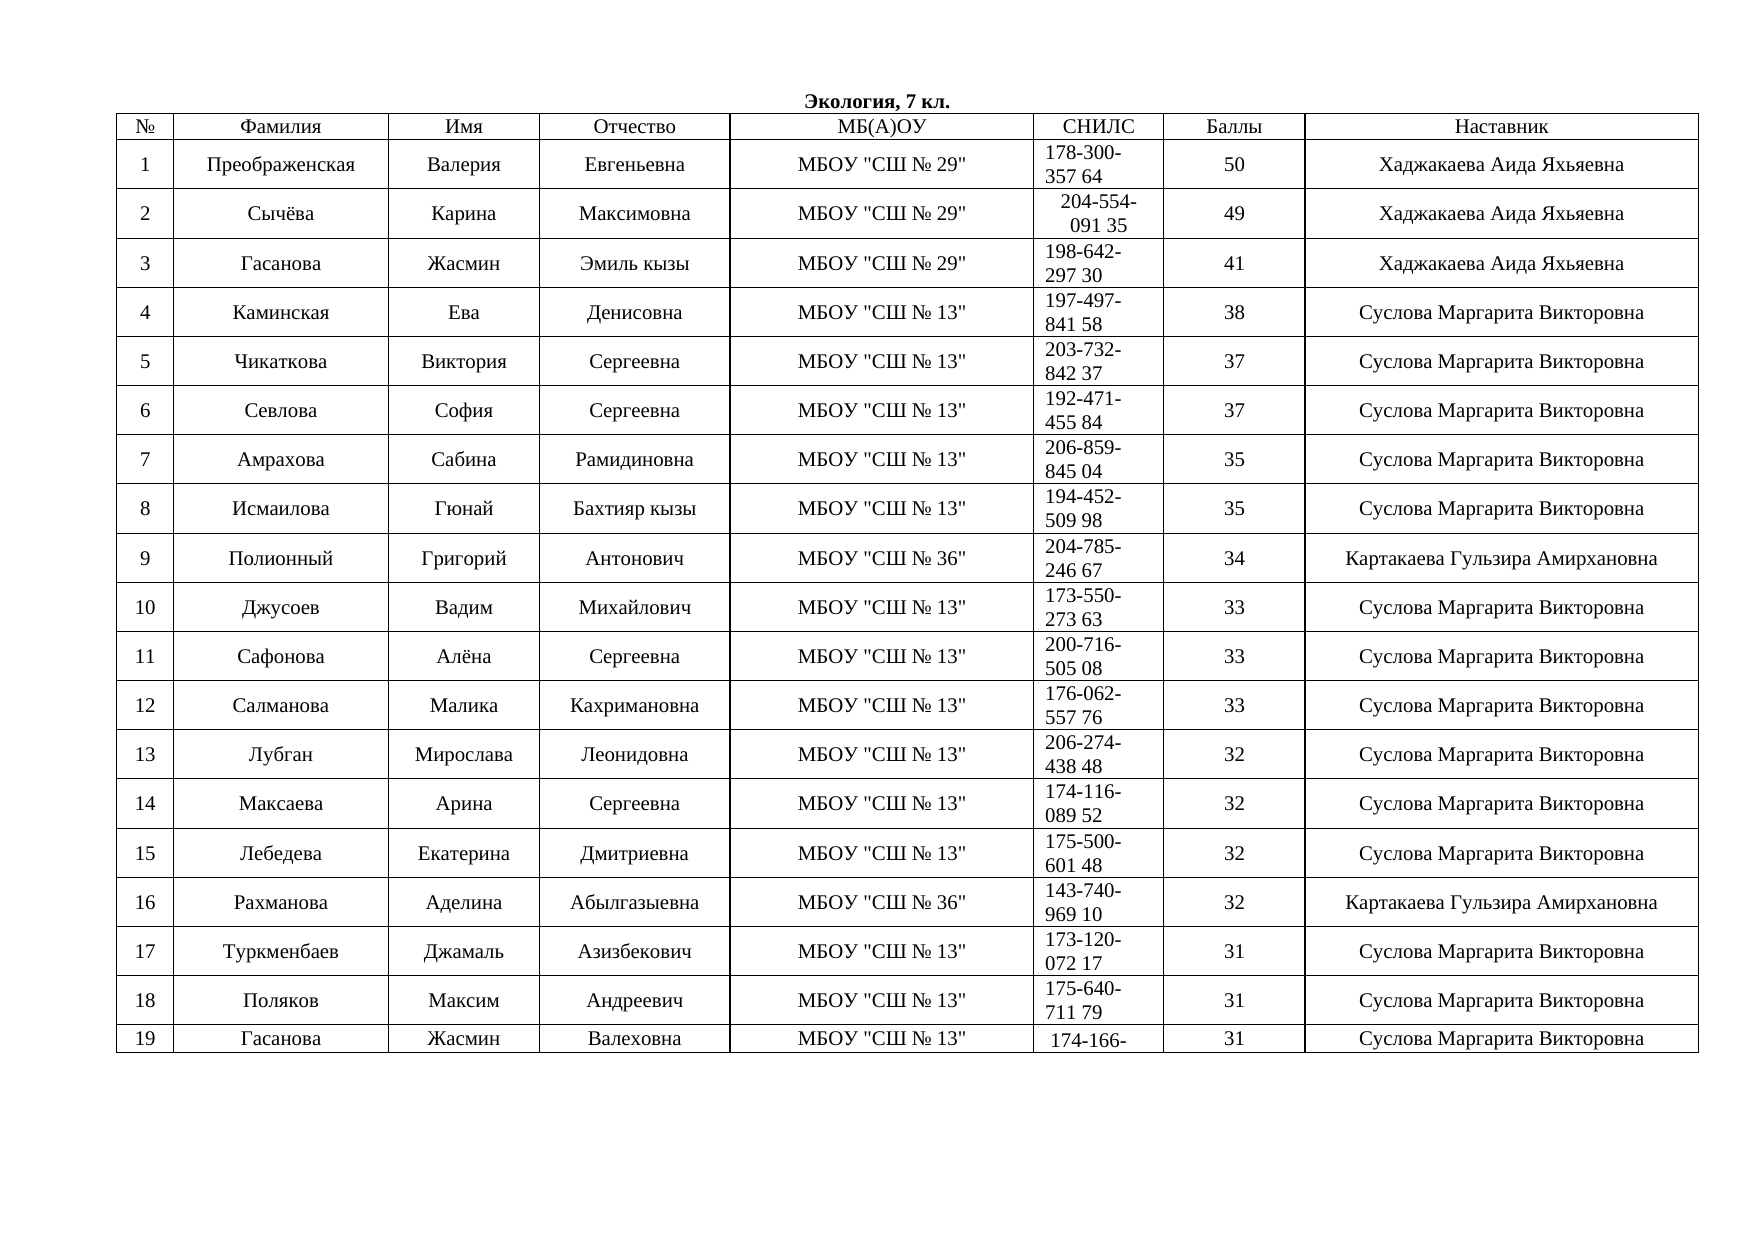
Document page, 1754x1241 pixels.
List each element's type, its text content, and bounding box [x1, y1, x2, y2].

text Экология, 7 кл. [118, 88, 1636, 113]
table_cell 35 [1164, 435, 1304, 483]
table_cell 10 [117, 583, 173, 631]
table_cell 194-452-509 98 [1034, 484, 1163, 532]
table_cell 6 [117, 386, 173, 434]
table_cell 200-716-505 08 [1034, 632, 1163, 680]
table_cell Преображенская [174, 140, 388, 188]
table_header Имя [389, 114, 539, 139]
table_cell Суслова Маргарита Викторовна [1306, 779, 1698, 827]
table_cell МБОУ "СШ № 13" [731, 779, 1033, 827]
table_cell 204-785-246 67 [1034, 534, 1163, 582]
table_cell Гюнай [389, 484, 539, 532]
table_cell МБОУ "СШ № 13" [731, 386, 1033, 434]
table_cell МБОУ "СШ № 13" [731, 1025, 1033, 1052]
table_cell 197-497-841 58 [1034, 288, 1163, 336]
table_cell 18 [117, 976, 173, 1024]
table_cell 33 [1164, 583, 1304, 631]
table_cell 49 [1164, 189, 1304, 237]
table_header СНИЛС [1034, 114, 1163, 139]
table_cell Аделина [389, 878, 539, 926]
table_cell МБОУ "СШ № 36" [731, 534, 1033, 582]
table_cell Сергеевна [540, 779, 729, 827]
table_cell МБОУ "СШ № 29" [731, 140, 1033, 188]
table_cell 41 [1164, 239, 1304, 287]
table_cell МБОУ "СШ № 13" [731, 976, 1033, 1024]
table_cell Вадим [389, 583, 539, 631]
table_cell МБОУ "СШ № 13" [731, 681, 1033, 729]
table_cell 198-642-297 30 [1034, 239, 1163, 287]
table_cell Гасанова [174, 1025, 388, 1052]
table_cell МБОУ "СШ № 13" [731, 632, 1033, 680]
table_cell Михайлович [540, 583, 729, 631]
table_header Наставник [1306, 114, 1698, 139]
table_cell Суслова Маргарита Викторовна [1306, 435, 1698, 483]
table_cell Рахманова [174, 878, 388, 926]
table_cell Салманова [174, 681, 388, 729]
table_cell 31 [1164, 927, 1304, 975]
table_cell Эмиль кызы [540, 239, 729, 287]
table_cell Мирослава [389, 730, 539, 778]
table_cell Хаджакаева Аида Яхьяевна [1306, 189, 1698, 237]
table_cell Суслова Маргарита Викторовна [1306, 730, 1698, 778]
table_cell 204-554-091 35 [1034, 189, 1163, 237]
table_header № [117, 114, 173, 139]
table_cell 33 [1164, 681, 1304, 729]
table_cell Лубган [174, 730, 388, 778]
table_cell Леонидовна [540, 730, 729, 778]
table_cell Исмаилова [174, 484, 388, 532]
table_header Баллы [1164, 114, 1304, 139]
table_cell Алёна [389, 632, 539, 680]
table_cell Джусоев [174, 583, 388, 631]
table_cell Туркменбаев [174, 927, 388, 975]
table_cell МБОУ "СШ № 13" [731, 484, 1033, 532]
table_cell Жасмин [389, 239, 539, 287]
table_cell Суслова Маргарита Викторовна [1306, 976, 1698, 1024]
table_cell 14 [117, 779, 173, 827]
table_cell Суслова Маргарита Викторовна [1306, 337, 1698, 385]
table_cell 50 [1164, 140, 1304, 188]
table_cell Полионный [174, 534, 388, 582]
table_cell 175-500-601 48 [1034, 829, 1163, 877]
table_cell 4 [117, 288, 173, 336]
table_cell Сабина [389, 435, 539, 483]
table_cell МБОУ "СШ № 13" [731, 583, 1033, 631]
table_cell 174-116-089 52 [1034, 779, 1163, 827]
table_cell Хаджакаева Аида Яхьяевна [1306, 140, 1698, 188]
table_cell Картакаева Гульзира Амирхановна [1306, 878, 1698, 926]
table_cell Чикаткова [174, 337, 388, 385]
table_cell 176-062-557 76 [1034, 681, 1163, 729]
table_cell 16 [117, 878, 173, 926]
table_cell 175-640-711 79 [1034, 976, 1163, 1024]
table_cell 1 [117, 140, 173, 188]
table_cell Севлова [174, 386, 388, 434]
table_cell 3 [117, 239, 173, 287]
table_cell 173-550-273 63 [1034, 583, 1163, 631]
table_cell 32 [1164, 730, 1304, 778]
table_cell МБОУ "СШ № 13" [731, 288, 1033, 336]
table_cell 13 [117, 730, 173, 778]
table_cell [1306, 1025, 1698, 1052]
table_cell 173-120-072 17 [1034, 927, 1163, 975]
table_cell Поляков [174, 976, 388, 1024]
table_cell 203-732-842 37 [1034, 337, 1163, 385]
table_cell 33 [1164, 632, 1304, 680]
table_cell 31 [1164, 976, 1304, 1024]
table_cell 32 [1164, 779, 1304, 827]
table_cell Валерия [389, 140, 539, 188]
table_cell 38 [1164, 288, 1304, 336]
table_cell МБОУ "СШ № 13" [731, 829, 1033, 877]
table_cell Антонович [540, 534, 729, 582]
table_cell 206-274-438 48 [1034, 730, 1163, 778]
table_cell Суслова Маргарита Викторовна [1306, 829, 1698, 877]
table_cell 37 [1164, 386, 1304, 434]
table_cell 143-740-969 10 [1034, 878, 1163, 926]
table_cell Суслова Маргарита Викторовна [1306, 927, 1698, 975]
table_cell МБОУ "СШ № 29" [731, 189, 1033, 237]
table_cell Сергеевна [540, 386, 729, 434]
table_cell 37 [1164, 337, 1304, 385]
table_cell Сергеевна [540, 337, 729, 385]
table_cell 12 [117, 681, 173, 729]
table_cell МБОУ "СШ № 13" [731, 730, 1033, 778]
table_cell МБОУ "СШ № 29" [731, 239, 1033, 287]
table_cell Валеховна [540, 1025, 729, 1052]
table_cell 31 [1164, 1025, 1304, 1052]
table_cell Сычёва [174, 189, 388, 237]
table_cell Григорий [389, 534, 539, 582]
table_cell 15 [117, 829, 173, 877]
table_cell 178-300-357 64 [1034, 140, 1163, 188]
table_cell 8 [117, 484, 173, 532]
table_cell 17 [117, 927, 173, 975]
table_cell 174-166-714 79 [1034, 1025, 1163, 1052]
table_cell Виктория [389, 337, 539, 385]
table_cell Каминская [174, 288, 388, 336]
table_cell 19 [117, 1025, 173, 1052]
table_cell Картакаева Гульзира Амирхановна [1306, 534, 1698, 582]
table_cell Суслова Маргарита Викторовна [1306, 583, 1698, 631]
table_cell Максим [389, 976, 539, 1024]
table_cell 192-471-455 84 [1034, 386, 1163, 434]
table_cell 34 [1164, 534, 1304, 582]
table_cell Азизбекович [540, 927, 729, 975]
table_cell Евгеньевна [540, 140, 729, 188]
table_header Фамилия [174, 114, 388, 139]
table_cell Дмитриевна [540, 829, 729, 877]
table_cell МБОУ "СШ № 13" [731, 337, 1033, 385]
table_cell Джамаль [389, 927, 539, 975]
table_cell МБОУ "СШ № 13" [731, 435, 1033, 483]
table_cell Хаджакаева Аида Яхьяевна [1306, 239, 1698, 287]
table_cell София [389, 386, 539, 434]
table_cell Максаева [174, 779, 388, 827]
table_cell МБОУ "СШ № 13" [731, 927, 1033, 975]
table_cell Гасанова [174, 239, 388, 287]
table_cell Суслова Маргарита Викторовна [1306, 386, 1698, 434]
table_cell Суслова Маргарита Викторовна [1306, 681, 1698, 729]
table_cell МБОУ "СШ № 36" [731, 878, 1033, 926]
table_cell 206-859-845 04 [1034, 435, 1163, 483]
table_cell Суслова Маргарита Викторовна [1306, 288, 1698, 336]
table_cell Сафонова [174, 632, 388, 680]
table_cell Бахтияр кызы [540, 484, 729, 532]
table_cell Малика [389, 681, 539, 729]
table_cell Екатерина [389, 829, 539, 877]
table_cell Амрахова [174, 435, 388, 483]
table_cell 35 [1164, 484, 1304, 532]
table_cell Арина [389, 779, 539, 827]
table_cell 32 [1164, 878, 1304, 926]
table_cell Карина [389, 189, 539, 237]
table_cell Кахримановна [540, 681, 729, 729]
table_cell 2 [117, 189, 173, 237]
table_cell Абылгазыевна [540, 878, 729, 926]
table_cell Сергеевна [540, 632, 729, 680]
table_header Отчество [540, 114, 729, 139]
table_header МБ(А)ОУ [731, 114, 1033, 139]
table_cell 11 [117, 632, 173, 680]
table_cell Ева [389, 288, 539, 336]
table_cell Жасмин [389, 1025, 539, 1052]
table_cell 5 [117, 337, 173, 385]
table_cell Денисовна [540, 288, 729, 336]
table_cell Суслова Маргарита Викторовна [1306, 484, 1698, 532]
table_cell Рамидиновна [540, 435, 729, 483]
table_cell 32 [1164, 829, 1304, 877]
table_cell 9 [117, 534, 173, 582]
table_cell Лебедева [174, 829, 388, 877]
table_cell Максимовна [540, 189, 729, 237]
table_cell 7 [117, 435, 173, 483]
table_cell Суслова Маргарита Викторовна [1306, 632, 1698, 680]
table_cell Андреевич [540, 976, 729, 1024]
